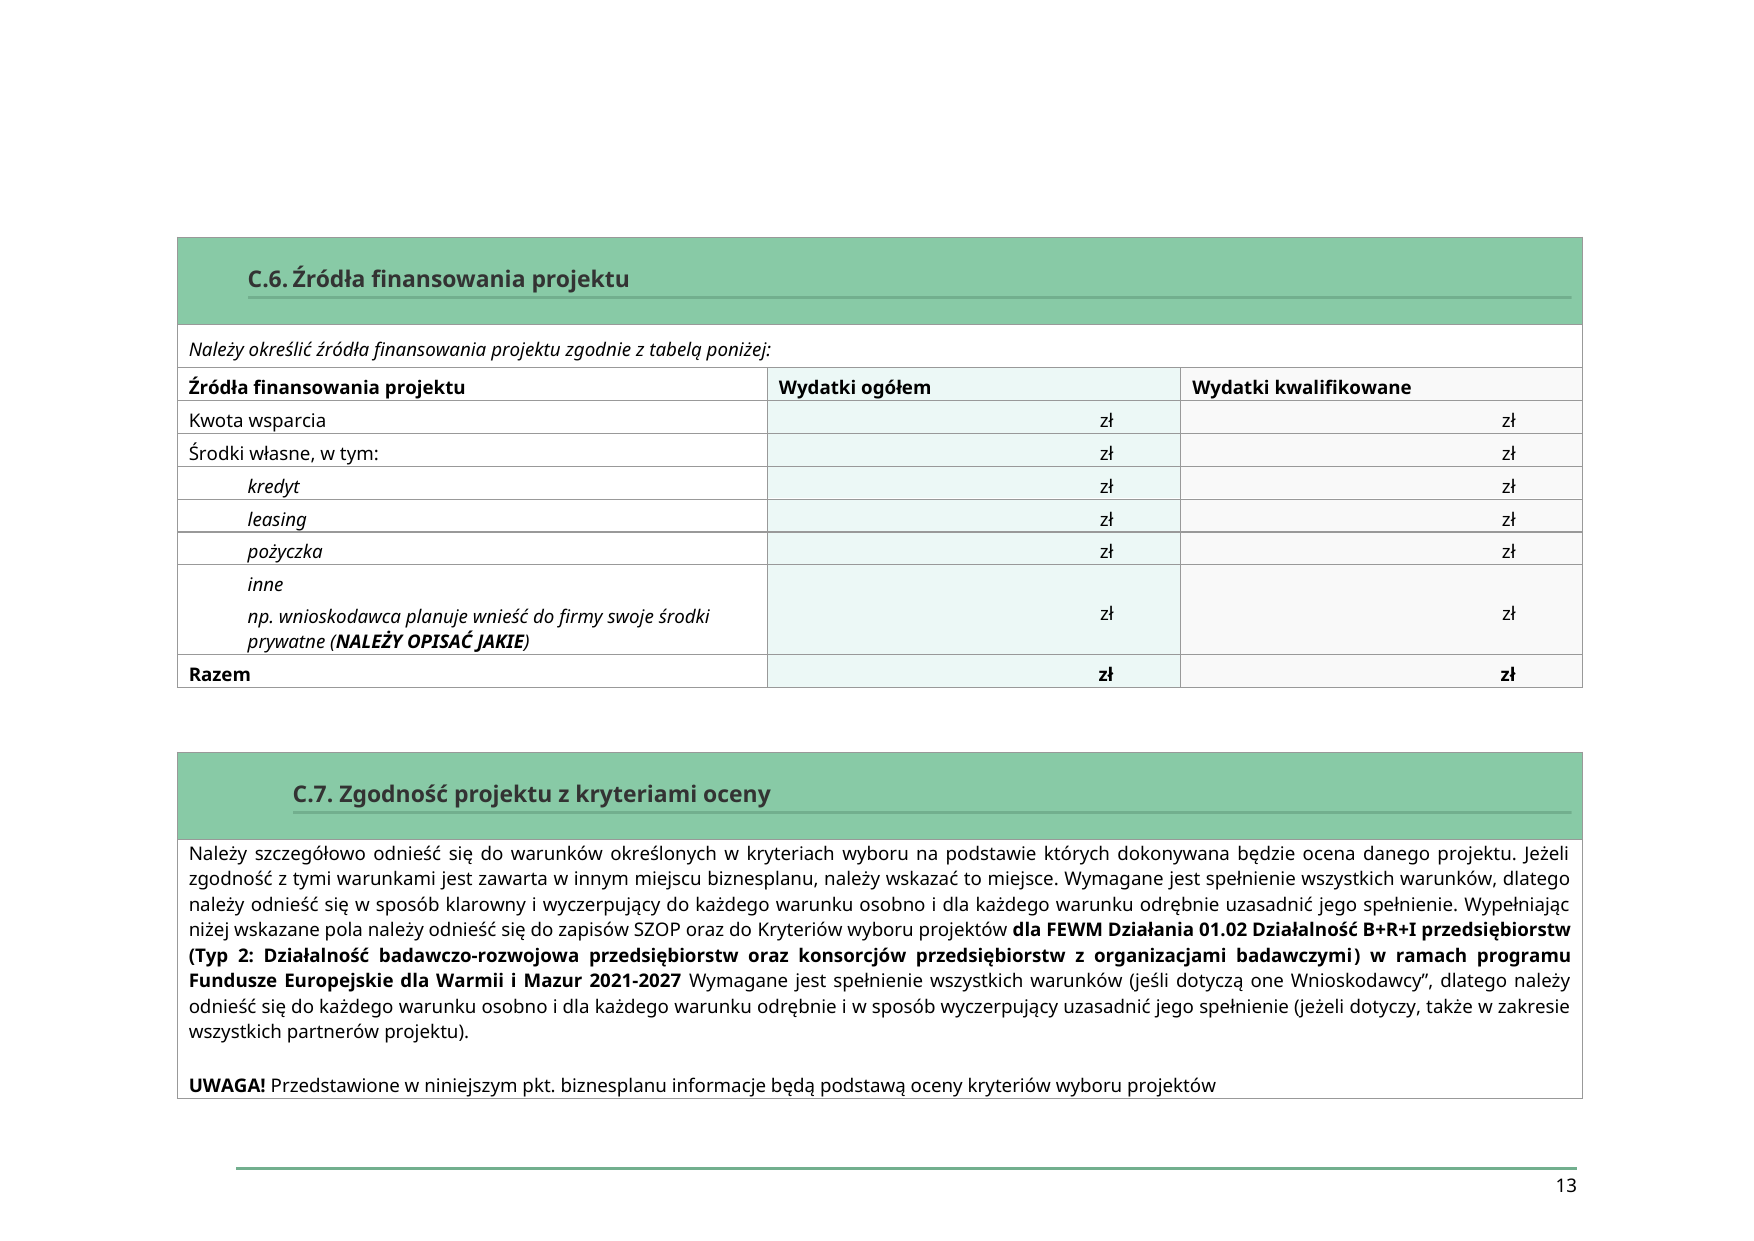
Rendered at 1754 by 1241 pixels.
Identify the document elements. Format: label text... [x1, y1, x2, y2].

table_cell Źródła finansowania projektu [178, 368, 767, 400]
table_cell leasing [178, 500, 767, 531]
table_cell Wydatki ogółem [768, 368, 1180, 400]
table_cell Wydatki kwalifikowane [1181, 368, 1582, 400]
table_cell Razem [178, 655, 767, 687]
table_cell zł [768, 434, 1180, 466]
table_cell Środki własne, w tym: [178, 434, 767, 466]
table_cell zł [1181, 655, 1582, 687]
table_header C.7. Zgodność projektu z kryteriami oceny [178, 753, 1582, 839]
table_cell zł [1181, 500, 1582, 531]
table_cell Należy określić źródła finansowania projektu zgodnie z tabelą poniżej: [178, 325, 1582, 367]
table_cell pożyczka [178, 533, 767, 564]
table_cell zł [1181, 467, 1582, 498]
table_cell zł [768, 500, 1180, 531]
table_cell kredyt [178, 467, 767, 498]
table_cell zł [1181, 565, 1582, 654]
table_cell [178, 840, 1582, 1098]
table_header Źródła finansowania projektu [178, 238, 1582, 324]
table_cell zł [1181, 401, 1582, 433]
table_cell Kwota wsparcia [178, 401, 767, 433]
table_cell zł [768, 401, 1180, 433]
table_cell zł [1181, 533, 1582, 564]
table_cell zł [768, 655, 1180, 687]
table_cell zł [768, 467, 1180, 498]
table_cell inne np. wnioskodawca planuje wnieść do firmy swoje środki prywatne (NALEŻY OPISAĆ JAKIE) [178, 565, 767, 654]
table_cell zł [1181, 434, 1582, 466]
table_cell zł [768, 565, 1180, 654]
table_cell zł [768, 533, 1180, 564]
